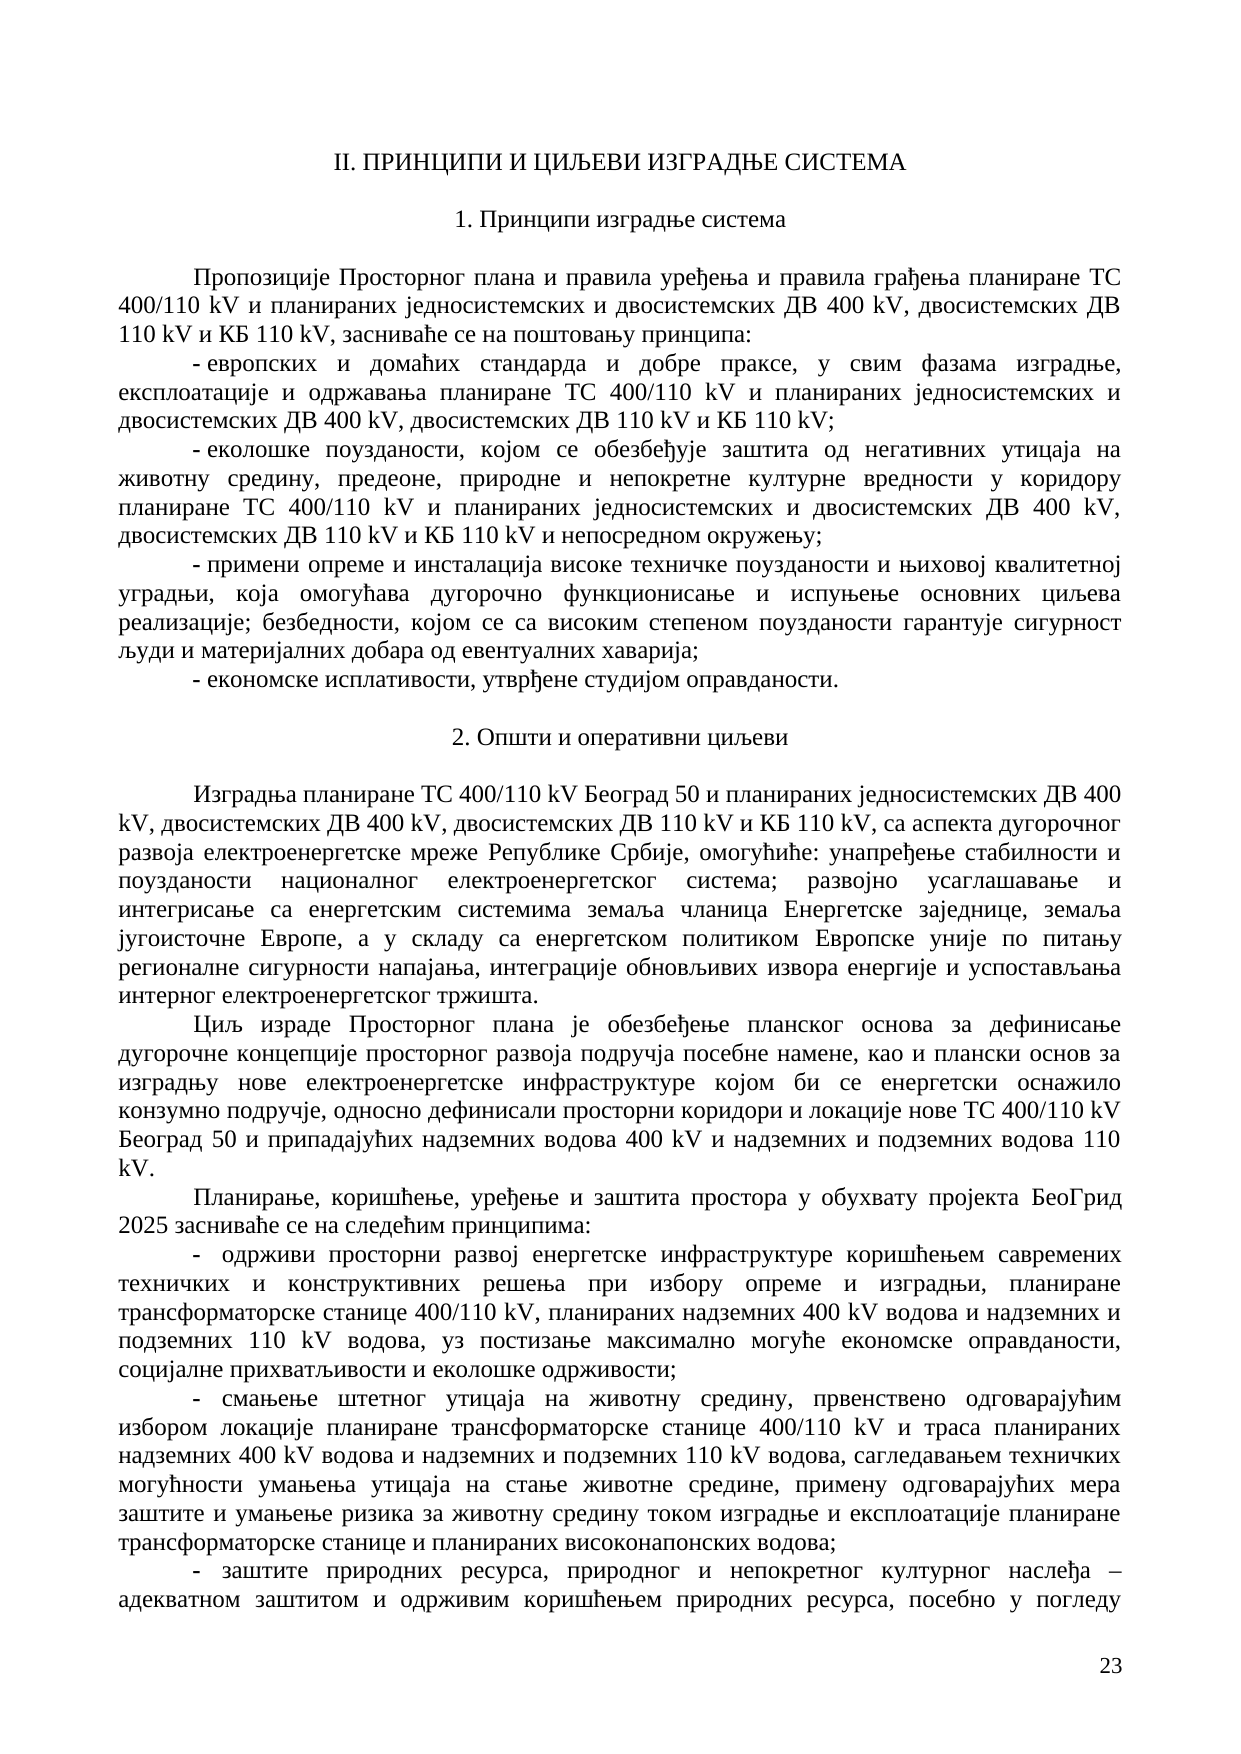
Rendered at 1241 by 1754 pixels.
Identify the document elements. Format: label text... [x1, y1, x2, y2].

list примени опреме и инсталација високе техничке поузданости и њиховој квалитетној уградњи, која омогућава дугорочно функционисање и испуњење основних циљева реализације; безбедности, којом се са високим степеном поузданости гарантује сигурност људи и материјалних добара од евентуалних хаварија; [118, 549, 1122, 664]
subtitle II. ПРИНЦИПИ И ЦИЉЕВИ ИЗГРАДЊЕ СИСТЕМА [118, 147, 1122, 176]
text Планирање, коришћење, уређење и заштита простора у обухвату пројекта БеоГрид 2025 засниваће се на следећим принципима: [118, 1182, 1122, 1239]
subtitle 2. Општи и оперативни циљеви [118, 722, 1122, 751]
text Пропозиције Просторног плана и правила уређења и правила грађења планиранe TС 400/110 kV и планираних једносистемских и двосистемских ДВ 400 kV, двосистемских ДВ 110 kV и КБ 110 kV, засниваће се на поштовању принципа: [118, 262, 1122, 348]
subtitle 1. Принципи изградње система [118, 204, 1122, 233]
text Циљ израде Просторног плана је обезбеђење планског основа за дефинисање дугорочне концепције просторног развоја подручја посебне намене, као и плански основ за изградњу нове електроенергетске инфраструктуре којом би се енергетски оснажило конзумно подручје, односно дефинисали просторни коридори и локације нове TC 400/110 kV Београд 50 и припадајућих надземних водова 400 kV и надземних и подземних водова 110 kV. [118, 1009, 1122, 1182]
list еколошке поузданости, којом се обезбеђује заштита од негативних утицаја на животну средину, предеоне, природне и непокретне културне вредности у коридору планиранe TС 400/110 kV и планираних једносистемских и двосистемских ДВ 400 kV, двосистемских ДВ 110 kV и КБ 110 kV и непосредном окружењу; [118, 434, 1122, 549]
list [118, 1556, 1122, 1613]
list економске исплативости, утврђене студијом оправданости. [118, 664, 1122, 693]
list европских и домаћих стандарда и добре праксе, у свим фазама изградње, експлоатације и одржавања планиранe TС 400/110 kV и планираних једносистемских и двосистемских ДВ 400 kV, двосистемских ДВ 110 kV и КБ 110 kV; [118, 348, 1122, 434]
text Изградња планиранe TС 400/110 kV Београд 50 и планираних једносистемских ДВ 400 kV, двосистемских ДВ 400 kV, двосистемских ДВ 110 kV и КБ 110 kV, са аспекта дугорочног развоја електроенергетске мреже Републике Србије, омогућиће: унапређење стабилности и поузданости националног електроенергетског система; развојно усаглашавање и интегрисање са енергетским системима земаља чланица Енергетске заједнице, земаља југоисточне Европе, а у складу са енергетском политиком Европске уније по питању регионалне сигурности напајања, интеграције обновљивих извора енергије и успостављања интерног електроенергетског тржишта. [118, 779, 1122, 1009]
list смањење штетног утицаја на животну средину, првенствено одговарајућим избором локације планиране трансформаторске станице 400/110 kV и траса планираних надземних 400 kV водова и надземних и подземних 110 kV водова, сагледавањем техничких могућности умањења утицаја на стање животне средине, примену одговарајућих мера заштите и умањење ризика за животну средину током изградње и експлоатације планиране трансформаторске станице и планираних високонапонских водова; [118, 1383, 1122, 1556]
list одрживи просторни развој енергетске инфраструктуре коришћењем савремених техничких и конструктивних решења при избору опреме и изградњи, планиране трансформаторске станице 400/110 kV, планираних надземних 400 kV водова и надземних и подземних 110 kV водова, уз постизање максимално могуће економске оправданости, социјалне прихватљивости и еколошке одрживости; [118, 1239, 1122, 1383]
